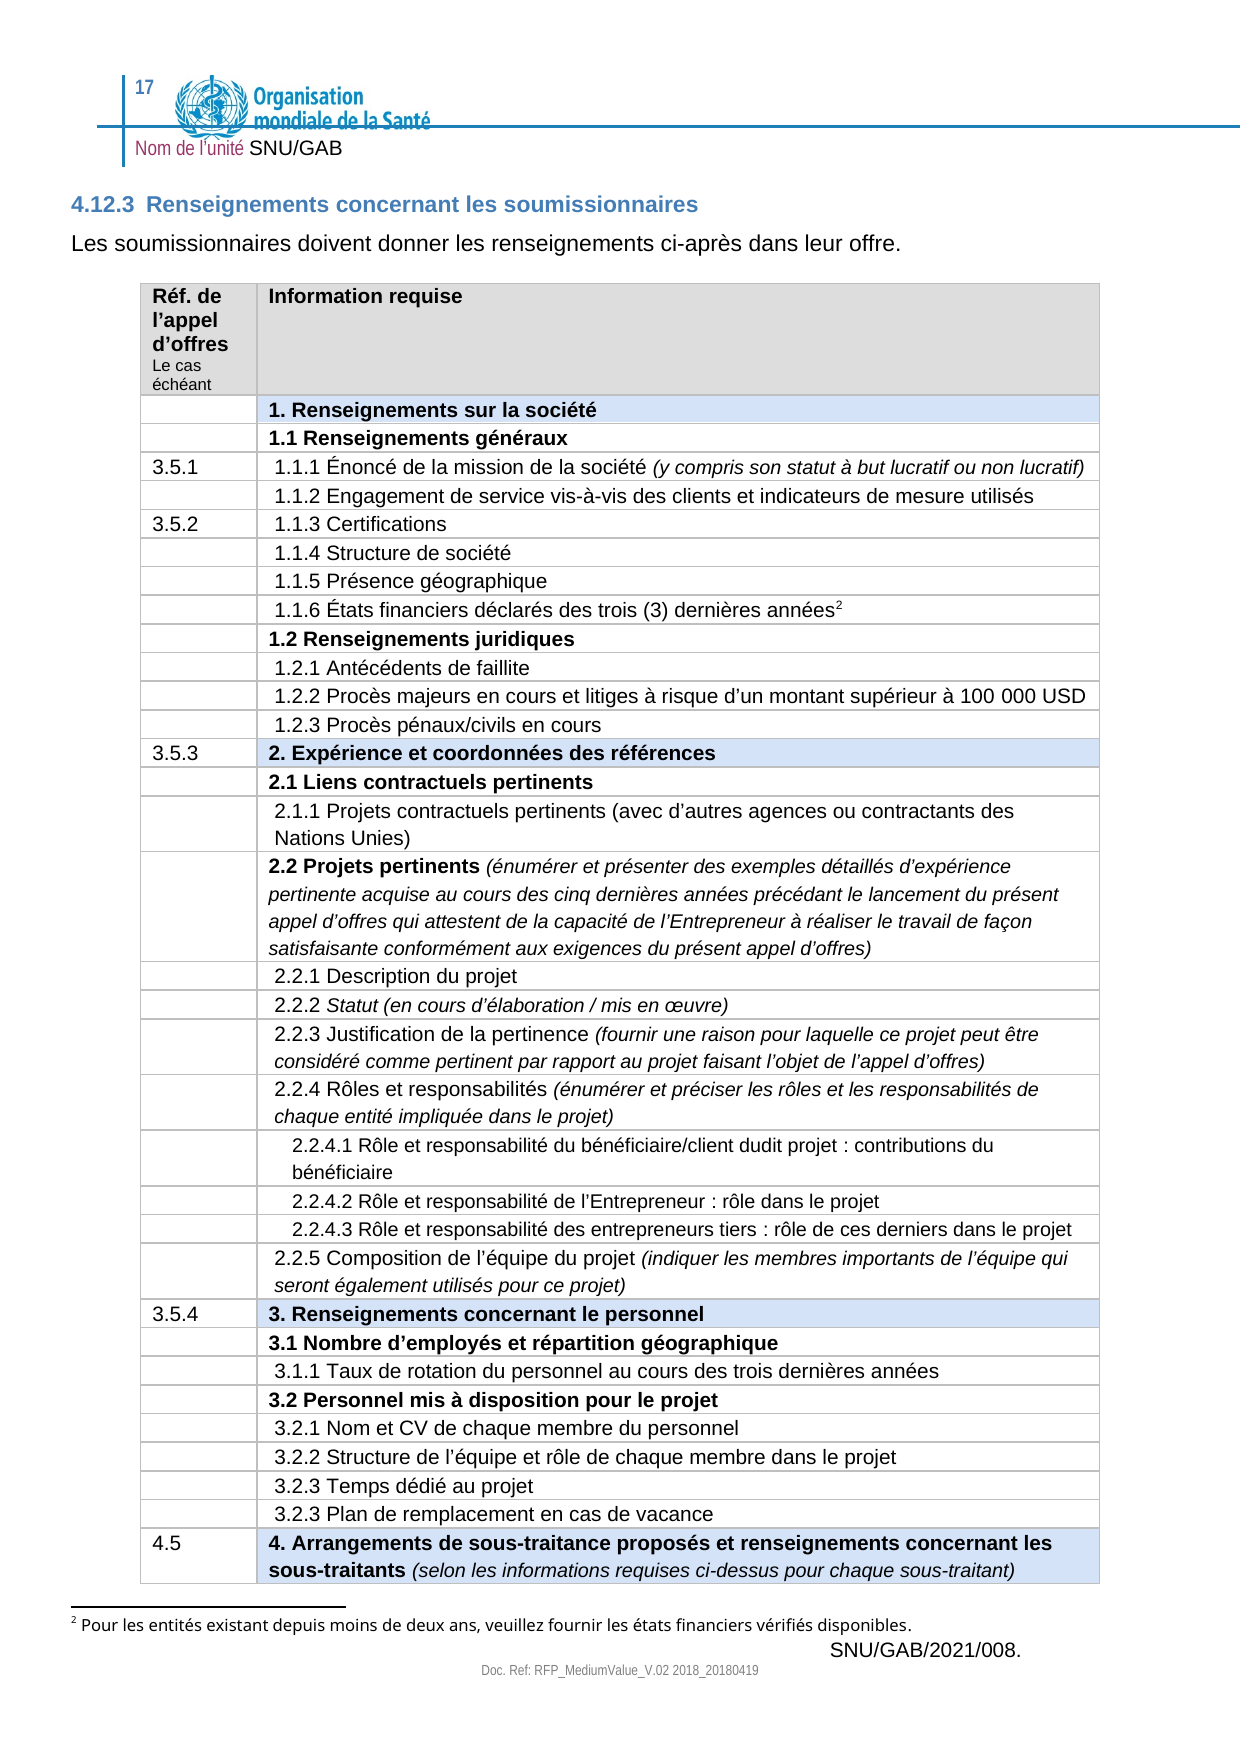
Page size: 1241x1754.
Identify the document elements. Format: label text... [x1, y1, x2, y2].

table_cell 2.2.4.1 Rôle et responsabilité du bénéficiaire/client dudit projet : contributions du bénéficiaire [258, 1131, 1099, 1185]
table_cell [141, 596, 256, 623]
table_cell 3.2.2 [141, 510, 256, 537]
table_cell [141, 1443, 256, 1470]
table_cell [141, 1075, 256, 1129]
table_cell [141, 711, 256, 738]
table_cell [141, 1472, 256, 1498]
subtitle Renseignements concernant les soumissionnaires [71, 191, 1169, 217]
table_cell [141, 396, 256, 422]
table_cell 2.2.4.3 Rôle et responsabilité des entrepreneurs tiers : rôle de ces derniers dans le projet [258, 1215, 1099, 1242]
table_cell 3.2.3 Plan de remplacement en cas de vacance [258, 1500, 1099, 1527]
table_cell 1.1.6 États financiers déclarés des trois (3) dernières années [258, 596, 1099, 623]
table_cell 4.5 [141, 1529, 256, 1583]
table_cell 2.2.4 Rôles et responsabilités (énumérer et préciser les rôles et les responsabilités de chaque entité impliquée dans le projet) [258, 1075, 1099, 1129]
table_header Information requise [258, 284, 1099, 394]
table_cell [141, 424, 256, 451]
table_cell [141, 1328, 256, 1355]
table_cell [141, 991, 256, 1018]
table_cell 1.1.2 Engagement de service vis-à-vis des clients et indicateurs de mesure utilisés [258, 481, 1099, 508]
table_cell [141, 1386, 256, 1413]
table_cell 2. Expérience et coordonnées des références [258, 739, 1099, 766]
table_cell 1.1.3 Certifications [258, 510, 1099, 537]
table_cell [141, 625, 256, 652]
table_cell 1.1.1 Énoncé de la mission de la société (y compris son statut à but lucratif ou non lucratif) [258, 453, 1099, 480]
picture [175, 128, 430, 140]
table_cell [141, 1244, 256, 1298]
table_cell [141, 1187, 256, 1214]
table_cell 2.2.1 Description du projet [258, 962, 1099, 989]
table_cell [141, 653, 256, 680]
table_cell [141, 1215, 256, 1242]
table_cell 3.2.1 [141, 453, 256, 480]
table_cell [141, 1500, 256, 1527]
table_cell 3.2 Personnel mis à disposition pour le projet [258, 1386, 1099, 1413]
table_cell 3.2.3 [141, 739, 256, 766]
table_cell 1.2.1 Antécédents de faillite [258, 653, 1099, 680]
table_cell [141, 1414, 256, 1441]
table_cell 3.2.4 [141, 1300, 256, 1327]
table_cell 1.2 Renseignements juridiques [258, 625, 1099, 652]
text Les soumissionnaires doivent donner les renseignements ci-après dans leur offre. [71, 230, 1169, 256]
table_cell 1.1 Renseignements généraux [258, 424, 1099, 451]
table_cell 3. Renseignements concernant le personnel [258, 1300, 1099, 1327]
table_cell [141, 962, 256, 989]
table_header Réf. de l’appel d’offres Le cas échéant [141, 284, 256, 394]
table_cell 3.2.1 Nom et CV de chaque membre du personnel [258, 1414, 1099, 1441]
table_cell [141, 1131, 256, 1185]
table_cell 2.2 Projets pertinents (énumérer et présenter des exemples détaillés d’expérience pertinente acquise au cours des cinq dernières années précédant le lancement du présent appel d’offres qui attestent de la capacité de l’Entrepreneur à réaliser le travail de façon satisfaisante conformément aux exigences du présent appel d’offres) [258, 852, 1099, 961]
table_cell 2.2.5 Composition de l’équipe du projet (indiquer les membres importants de l’équipe qui seront également utilisés pour ce projet) [258, 1244, 1099, 1298]
table_cell [141, 768, 256, 795]
table_cell 3.2.3 Temps dédié au projet [258, 1472, 1099, 1498]
table_cell 2.2.3 Justification de la pertinence (fournir une raison pour laquelle ce projet peut être considéré comme pertinent par rapport au projet faisant l’objet de l’appel d’offres) [258, 1020, 1099, 1073]
table_cell 2.2.2 Statut (en cours d’élaboration / mis en œuvre) [258, 991, 1099, 1018]
table_cell 3.1.1 Taux de rotation du personnel au cours des trois dernières années [258, 1357, 1099, 1384]
table_cell 1.1.5 Présence géographique [258, 567, 1099, 594]
table_cell [141, 481, 256, 508]
table_cell 3.1 Nombre d’employés et répartition géographique [258, 1328, 1099, 1355]
table_cell [141, 852, 256, 961]
table_cell [141, 797, 256, 851]
table_cell 2.1 Liens contractuels pertinents [258, 768, 1099, 795]
table_cell 1.1.4 Structure de société [258, 539, 1099, 566]
table_cell [141, 682, 256, 709]
table_cell 2.2.4.2 Rôle et responsabilité de l’Entrepreneur : rôle dans le projet [258, 1187, 1099, 1214]
table_cell [141, 1357, 256, 1384]
table_cell 1. Renseignements sur la société [258, 396, 1099, 422]
picture [175, 75, 430, 125]
table_cell [141, 539, 256, 566]
table_cell 2.1.1 Projets contractuels pertinents (avec d’autres agences ou contractants des Nations Unies) [258, 797, 1099, 851]
table_cell 3.2.2 Structure de l’équipe et rôle de chaque membre dans le projet [258, 1443, 1099, 1470]
table_cell 1.2.2 Procès majeurs en cours et litiges à risque d’un montant supérieur à 100 000 USD [258, 682, 1099, 709]
table_cell 1.2.3 Procès pénaux/civils en cours [258, 711, 1099, 738]
table_cell 4. Arrangements de sous-traitance proposés et renseignements concernant les sous-traitants (selon les informations requises ci-dessus pour chaque sous-traitant) [258, 1529, 1099, 1583]
table_cell [141, 1020, 256, 1073]
table_cell [141, 567, 256, 594]
